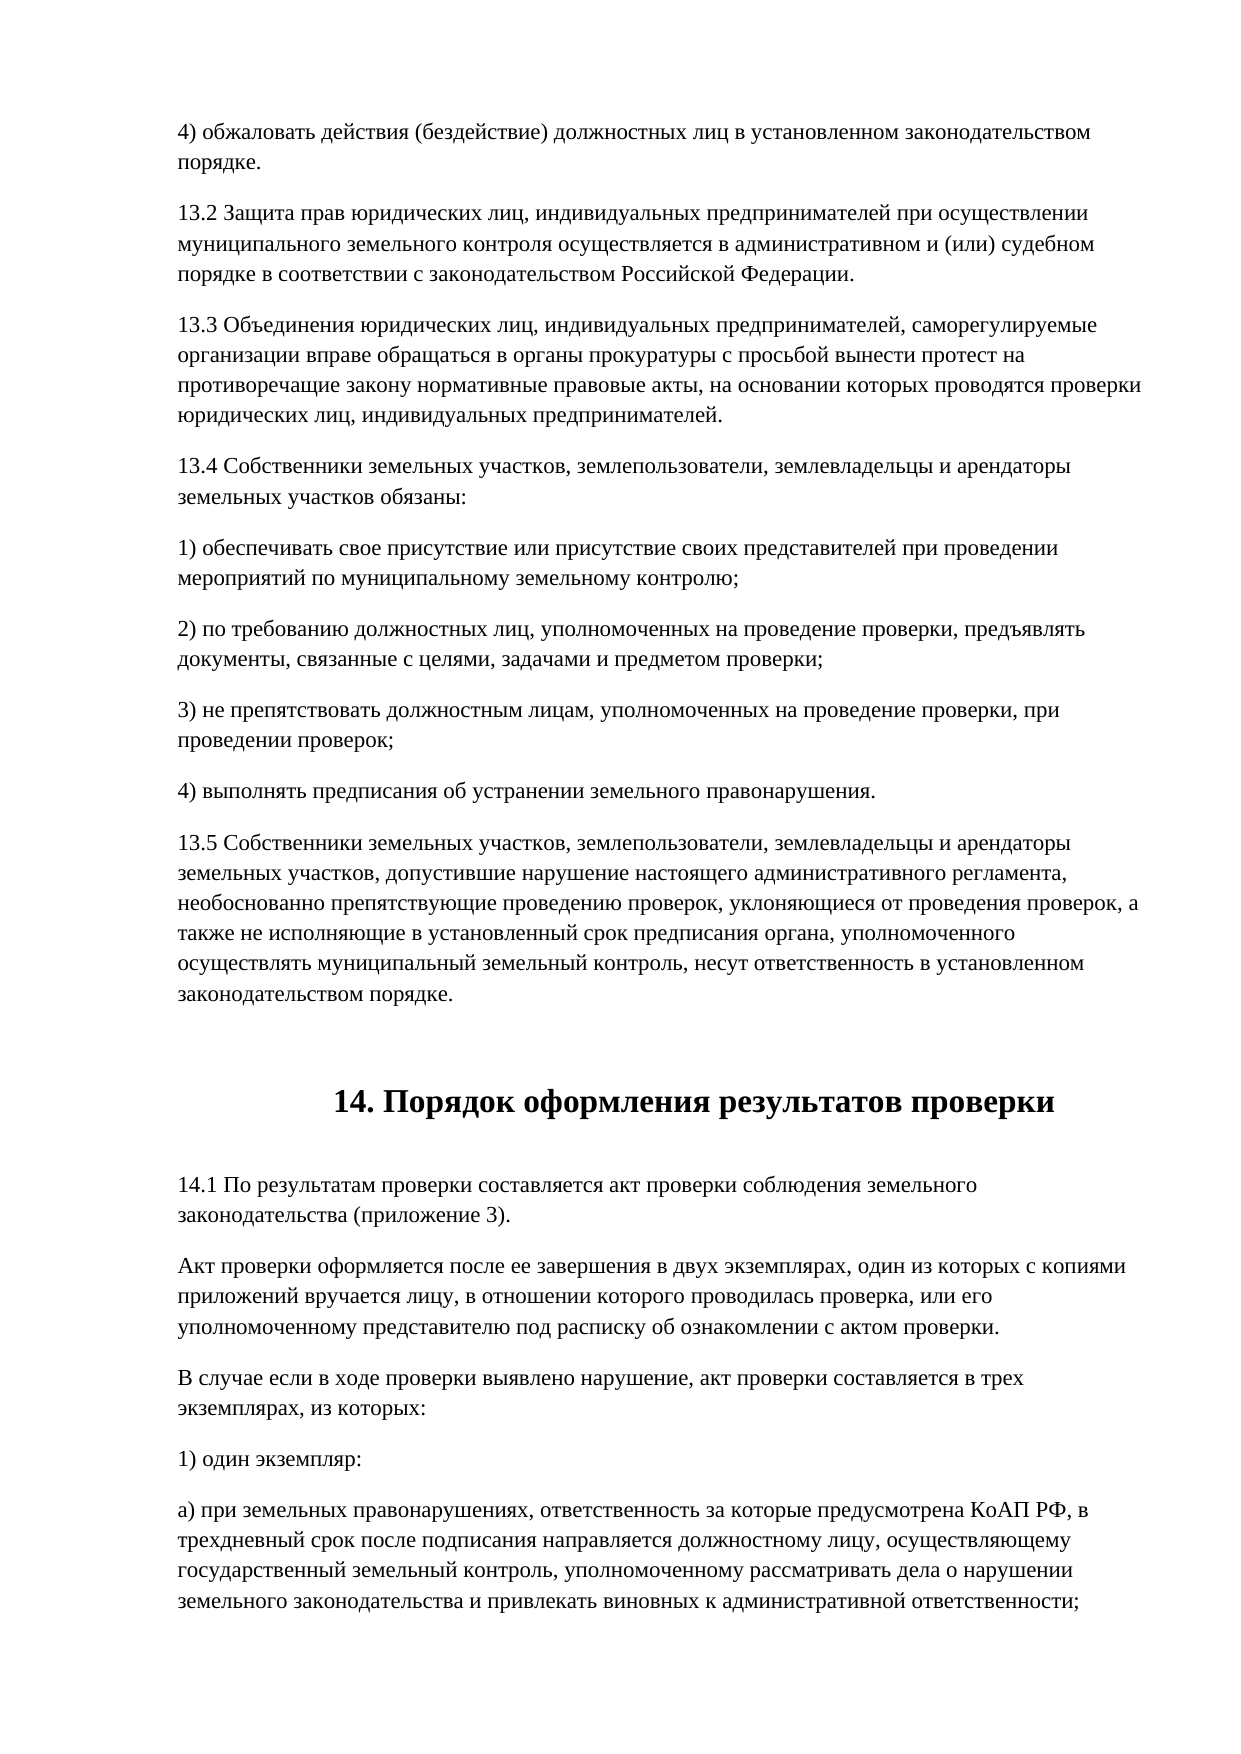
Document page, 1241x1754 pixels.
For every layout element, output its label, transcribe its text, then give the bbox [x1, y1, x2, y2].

subtitle 14. Порядок оформления результатов проверки [177, 1082, 1152, 1120]
text 3) не препятствовать должностным лицам, уполномоченных на проведение проверки, при проведении проверок; [177, 696, 1152, 753]
text 4) обжаловать действия (бездействие) должностных лиц в установленном законодательством порядке. [177, 118, 1152, 175]
text 13.2 Защита прав юридических лиц, индивидуальных предпринимателей при осуществлении муниципального земельного контроля осуществляется в административном и (или) судебном порядке в соответствии с законодательством Российской Федерации. [177, 199, 1152, 286]
text 13.3 Объединения юридических лиц, индивидуальных предпринимателей, саморегулируемые организации вправе обращаться в органы прокуратуры с просьбой вынести протест на противоречащие закону нормативные правовые акты, на основании которых проводятся проверки юридических лиц, индивидуальных предпринимателей. [177, 311, 1152, 428]
text Акт проверки оформляется после ее завершения в двух экземплярах, один из которых с копиями приложений вручается лицу, в отношении которого проводилась проверка, или его уполномоченному представителю под расписку об ознакомлении с актом проверки. [177, 1252, 1152, 1339]
text 13.5 Собственники земельных участков, землепользователи, землевладельцы и арендаторы земельных участков, допустившие нарушение настоящего административного регламента, необоснованно препятствующие проведению проверок, уклоняющиеся от проведения проверок, а также не исполняющие в установленный срок предписания органа, уполномоченного осуществлять муниципальный земельный контроль, несут ответственность в установленном законодательством порядке. [177, 828, 1152, 1006]
text 1) обеспечивать свое присутствие или присутствие своих представителей при проведении мероприятий по муниципальному земельному контролю; [177, 534, 1152, 590]
text 4) выполнять предписания об устранении земельного правонарушения. [177, 777, 1152, 804]
text 1) один экземпляр: [177, 1445, 1152, 1471]
text а) при земельных правонарушениях, ответственность за которые предусмотрена КоАП РФ, в трехдневный срок после подписания направляется должностному лицу, осуществляющему государственный земельный контроль, уполномоченному рассматривать дела о нарушении земельного законодательства и привлекать виновных к административной ответственности; [177, 1496, 1152, 1613]
text 2) по требованию должностных лиц, уполномоченных на проведение проверки, предъявлять документы, связанные с целями, задачами и предметом проверки; [177, 615, 1152, 672]
text В случае если в ходе проверки выявлено нарушение, акт проверки составляется в трех экземплярах, из которых: [177, 1364, 1152, 1420]
text 13.4 Собственники земельных участков, землепользователи, землевладельцы и арендаторы земельных участков обязаны: [177, 452, 1152, 509]
text 14.1 По результатам проверки составляется акт проверки соблюдения земельного законодательства (приложение 3). [177, 1171, 1152, 1228]
